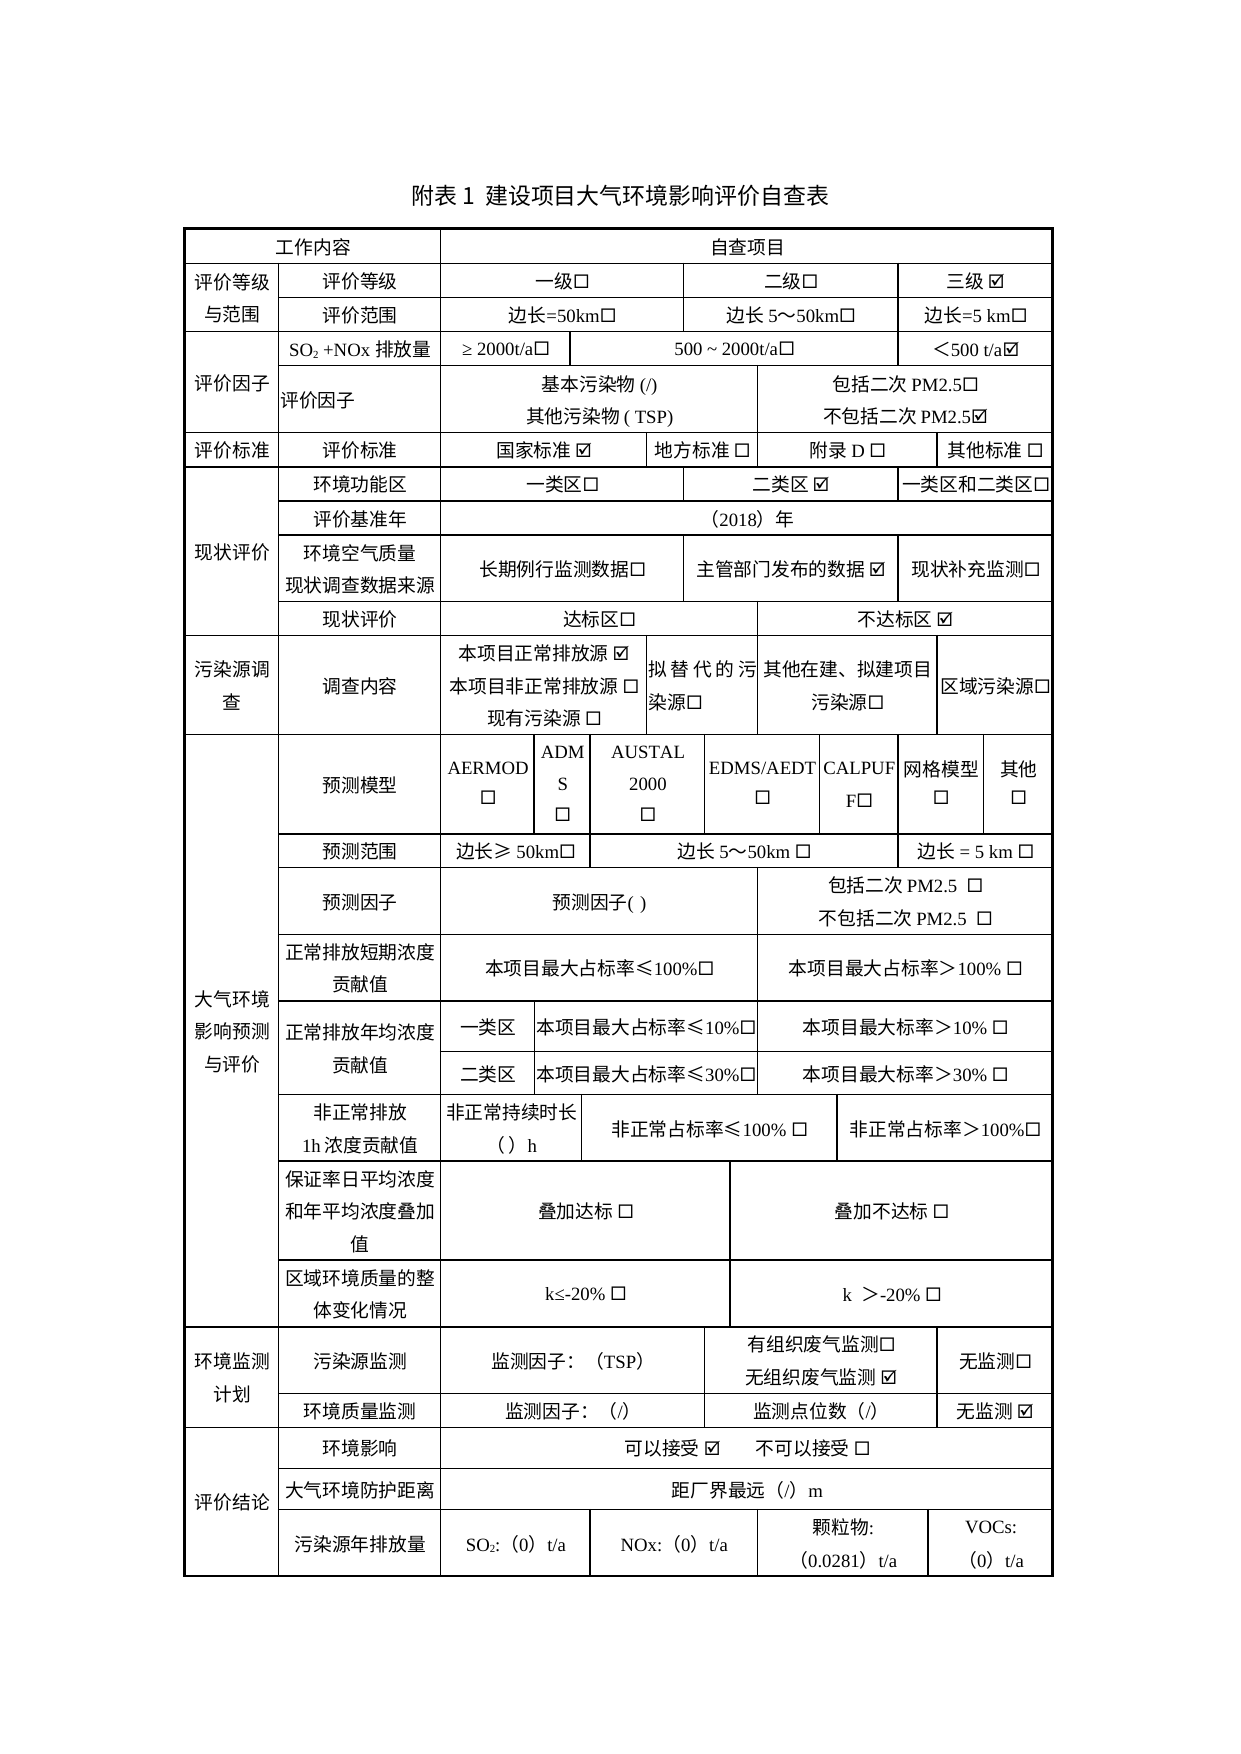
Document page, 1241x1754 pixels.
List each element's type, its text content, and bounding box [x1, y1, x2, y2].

table_cell 区域污染源 [938, 636, 1051, 734]
table_cell 其他在建、拟建项目污染源 [758, 636, 936, 734]
table_cell 本项目最大占标率≤30% [535, 1052, 757, 1094]
table_cell 一级 [441, 264, 683, 297]
table_cell ＜500 t/a [899, 332, 1051, 365]
table_cell k ＞-20% [731, 1261, 1051, 1326]
table_cell 包括二次PM2.5 不包括二次PM2.5 [758, 366, 1051, 432]
table_cell NOx:（0）t/a [591, 1510, 757, 1575]
table_cell 预测范围 [279, 835, 440, 867]
table_cell 可以接受 不可以接受 [441, 1428, 1051, 1467]
table_cell 大气环境影响预测与评价 [186, 735, 278, 1326]
table_cell 现状评价 [279, 602, 440, 635]
table_cell 评价标准 [279, 433, 440, 466]
table_cell ≥ 2000t/a [441, 332, 569, 365]
table_cell 正常排放年均浓度贡献值 [279, 1002, 440, 1094]
table_cell 正常排放短期浓度贡献值 [279, 935, 440, 1000]
table_cell 有组织废气监测 无组织废气监测 [705, 1328, 936, 1392]
table_cell 非正常持续时长 （ ）h [441, 1095, 581, 1160]
table_cell AERMOD [441, 735, 533, 833]
table_cell VOCs: （0）t/a [929, 1510, 1051, 1575]
table_cell 污染源年排放量 [279, 1510, 440, 1575]
table_cell 其他 [984, 735, 1051, 833]
table_cell （2018）年 [441, 502, 1051, 534]
table_cell 基本污染物 (/) 其他污染物 ( TSP) [441, 366, 757, 432]
table_cell 长期例行监测数据 [441, 536, 683, 601]
table_cell 环境质量监测 [279, 1394, 440, 1427]
table_cell 评价等级与范围 [186, 264, 278, 331]
table_cell 距厂界最远（/）m [441, 1469, 1051, 1509]
table_header 工作内容 [186, 230, 440, 263]
table_cell 评价范围 [279, 298, 440, 331]
table_cell 本项目最大标率＞10% [758, 1002, 1051, 1051]
table_cell 评价因子 [186, 332, 278, 432]
table_cell 本项目最大占标率≤100% [441, 935, 757, 1000]
table_cell 预测因子( ) [441, 868, 757, 933]
table_cell 评价等级 [279, 264, 440, 297]
table_cell 国家标准 [441, 433, 646, 466]
table_header 自查项目 [441, 230, 1051, 263]
table_cell 达标区 [441, 602, 757, 635]
table_cell 非正常占标率≤100% [582, 1095, 836, 1160]
table_cell 评价标准 [186, 433, 278, 466]
table_cell 本项目最大占标率＞100% [758, 935, 1051, 1000]
table_cell 边长=50km [441, 298, 683, 331]
table_cell 一类区 [441, 468, 683, 500]
table_cell 颗粒物: （0.0281）t/a [758, 1510, 927, 1575]
table_cell k≤-20% [441, 1261, 729, 1326]
table_cell 现状评价 [186, 468, 278, 635]
table_cell 主管部门发布的数据 [684, 536, 897, 601]
text 附表1 建设项目大气环境影响评价自查表 [187, 162, 1053, 227]
table_cell CALPUFF [820, 735, 897, 833]
table_cell 非正常占标率＞100% [838, 1095, 1051, 1160]
table_cell 叠加不达标 [731, 1162, 1051, 1259]
table_cell 边长≥ 50km [441, 835, 589, 867]
table_cell 监测点位数（/） [705, 1394, 936, 1427]
table_cell 一类区 [441, 1002, 534, 1051]
table_cell 监测因子：（/） [441, 1394, 704, 1427]
table_cell 非正常排放 1h浓度贡献值 [279, 1095, 440, 1160]
table_cell 本项目正常排放源 本项目非正常排放源 现有污染源 [441, 636, 646, 734]
table_cell 大气环境防护距离 [279, 1469, 440, 1509]
table_cell AUSTAL 2000 [591, 735, 704, 833]
table_cell 其他标准 [938, 433, 1051, 466]
table_cell 本项目最大占标率≤10% [535, 1002, 757, 1051]
table_cell EDMS/AEDT [705, 735, 819, 833]
table_cell 监测因子：（TSP） [441, 1328, 704, 1392]
table_cell 现状补充监测 [899, 536, 1051, 601]
table_cell ADMS [535, 735, 589, 833]
table_cell 边长 5～50km [684, 298, 897, 331]
table_cell 保证率日平均浓度和年平均浓度叠加值 [279, 1162, 440, 1259]
table_cell 三级 [899, 264, 1051, 297]
table_cell 包括二次PM2.5 不包括二次PM2.5 [758, 868, 1051, 933]
table_cell 不达标区 [758, 602, 1051, 635]
table_cell 评价基准年 [279, 502, 440, 534]
table_cell 网格模型 [899, 735, 983, 833]
table_cell 无监测 [938, 1394, 1051, 1427]
table_cell 评价因子 [279, 366, 440, 432]
table_cell 调查内容 [279, 636, 440, 734]
table_cell 叠加达标 [441, 1162, 729, 1259]
table_cell 二类区 [684, 468, 897, 500]
table_cell SO2:（0）t/a [441, 1510, 589, 1575]
table_cell 拟替代的污染源 [647, 636, 757, 734]
table_cell 一类区和二类区 [899, 468, 1051, 500]
table_cell 边长 = 5 km [899, 835, 1051, 867]
table_cell 污染源调查 [186, 636, 278, 734]
table_cell 二类区 [441, 1052, 534, 1094]
table_cell 污染源监测 [279, 1328, 440, 1392]
table_cell 本项目最大标率＞30% [758, 1052, 1051, 1094]
table_cell 地方标准 [647, 433, 757, 466]
table_cell 预测因子 [279, 868, 440, 933]
table_cell 二级 [684, 264, 897, 297]
table_cell 附录 D [758, 433, 936, 466]
table_cell 区域环境质量的整体变化情况 [279, 1261, 440, 1326]
table_cell 预测模型 [279, 735, 440, 833]
table_cell SO2 +NOx 排放量 [279, 332, 440, 365]
table_cell 边长 5～50km [591, 835, 897, 867]
table_cell 环境功能区 [279, 468, 440, 500]
table_cell 500 ~ 2000t/a [571, 332, 897, 365]
table_cell 环境空气质量 现状调查数据来源 [279, 536, 440, 601]
table_cell 环境影响 [279, 1428, 440, 1467]
table_cell 评价结论 [186, 1428, 278, 1575]
table_cell 无监测 [938, 1328, 1051, 1392]
table_cell 边长=5 km [899, 298, 1051, 331]
table_cell 环境监测计划 [186, 1328, 278, 1427]
